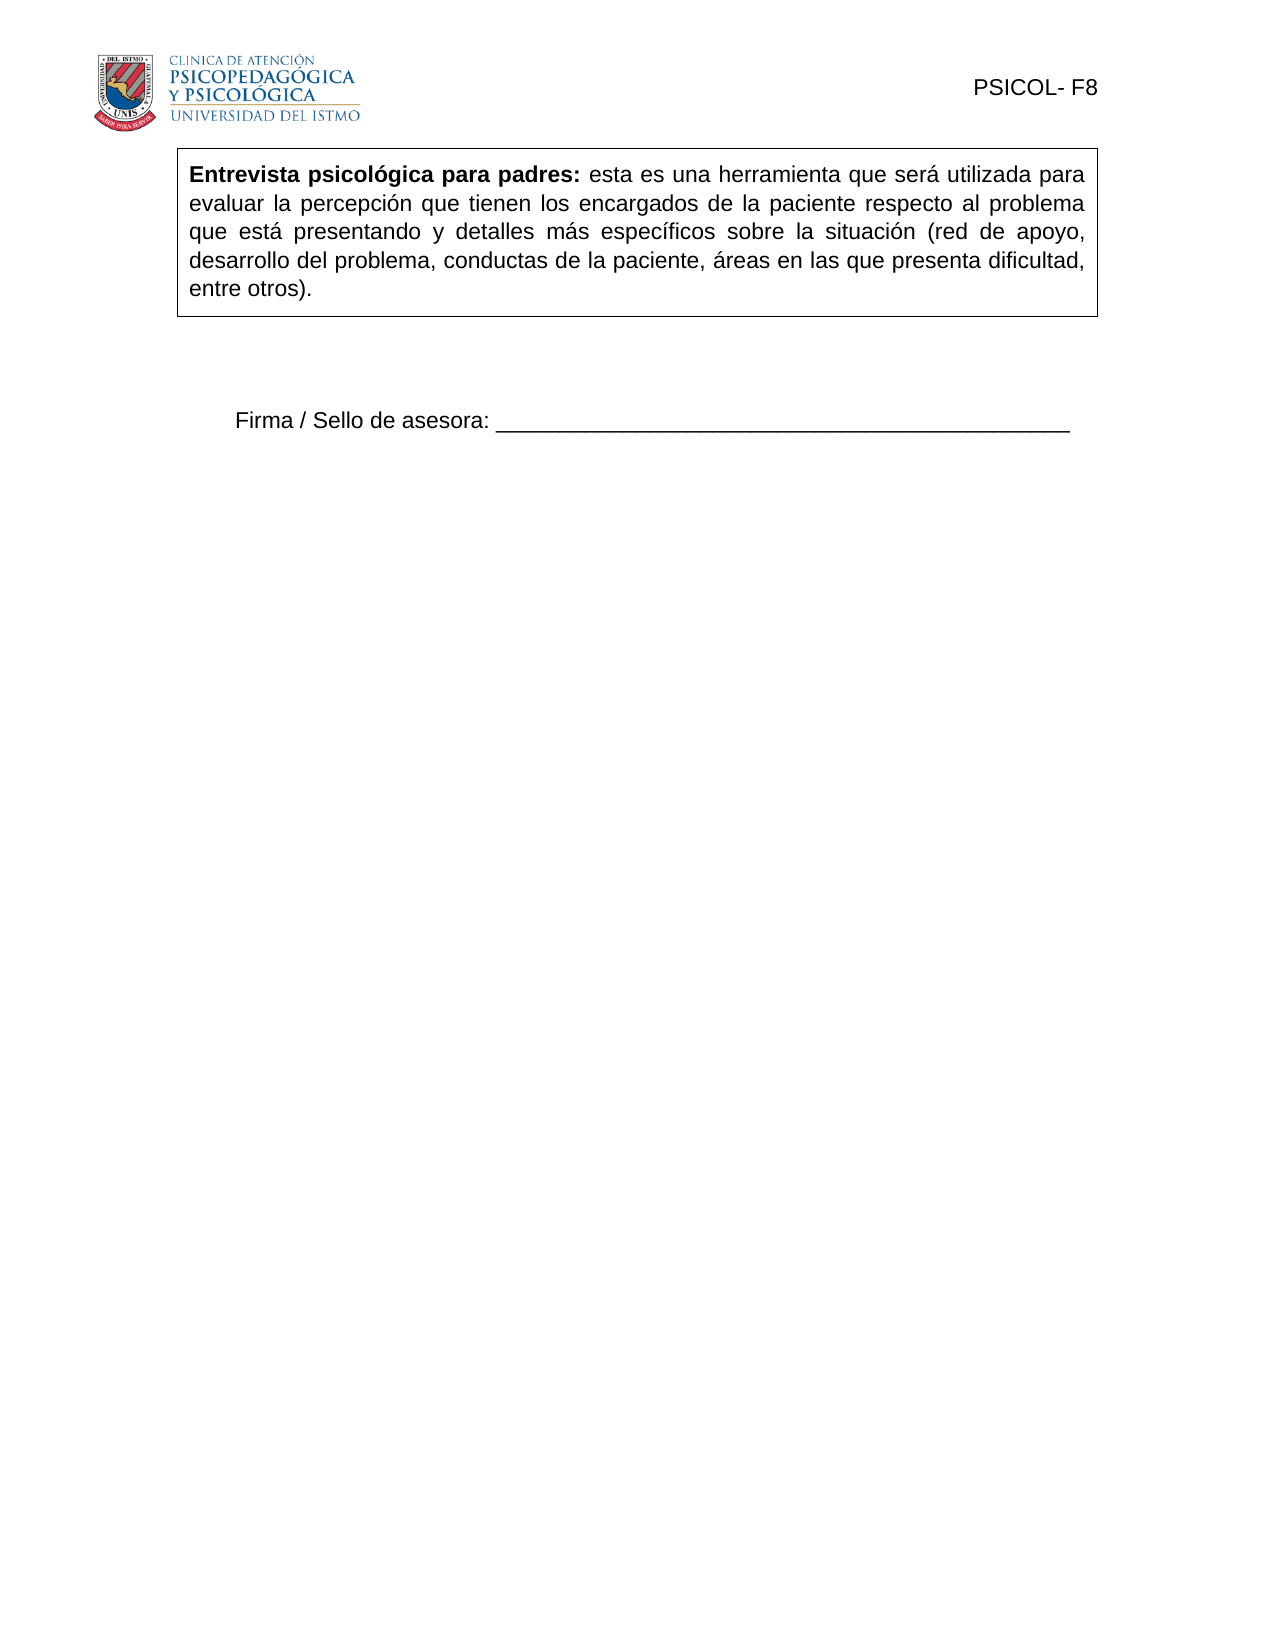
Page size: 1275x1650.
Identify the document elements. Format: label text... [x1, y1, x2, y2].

picture [42, 25, 422, 166]
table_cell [178, 149, 1097, 316]
text Firma / Sello de asesora: _____________________________________________ [177, 407, 1127, 433]
